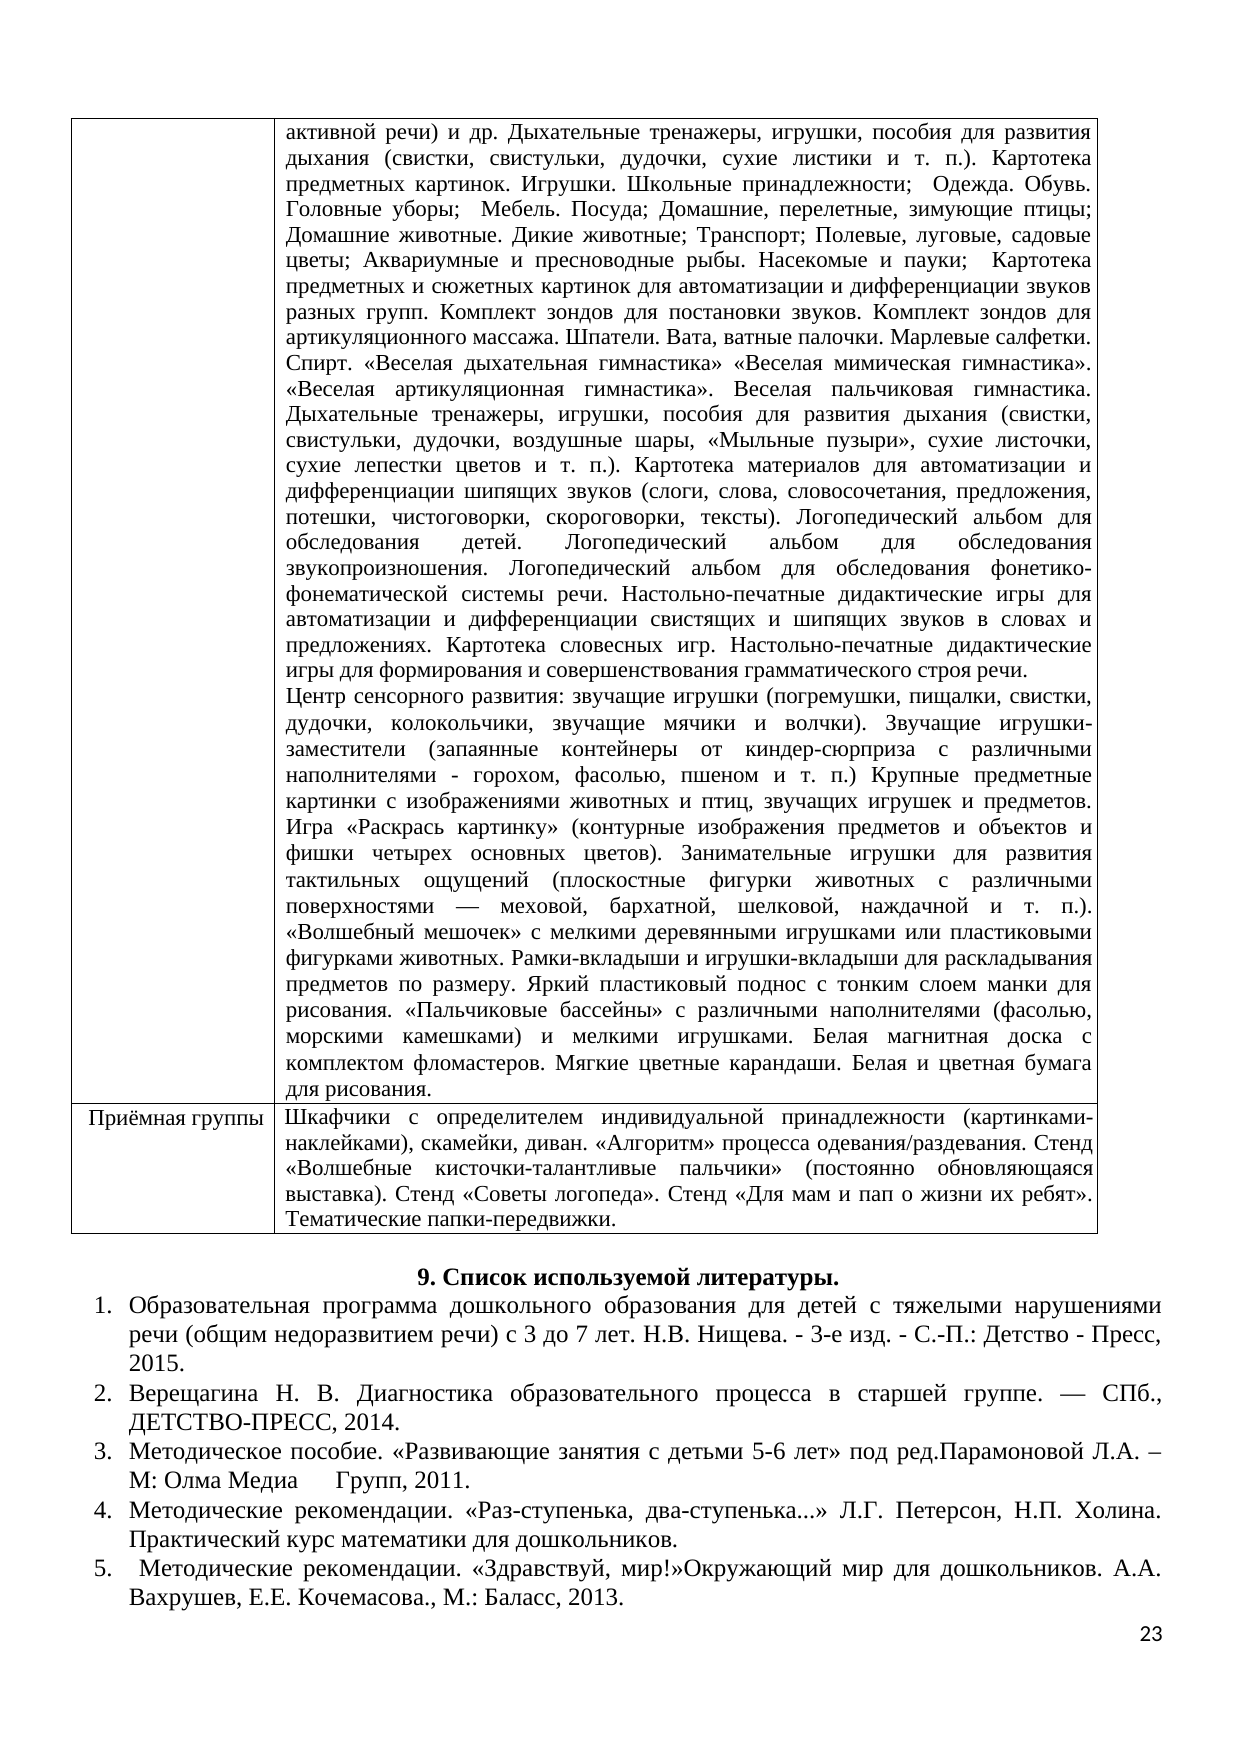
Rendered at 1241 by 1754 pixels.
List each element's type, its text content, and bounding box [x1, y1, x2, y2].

list Образовательная программа дошкольного образования для детей с тяжелыми нарушениями речи (общим недоразвитием речи) с 3 до 7 лет. Н.В. Нищева. - 3-е изд. - С.-П.: Детство - Пресс, 2015. [94, 1291, 1163, 1377]
table_cell Шкафчики с определителем индивидуальной принадлежности (картинками-наклейками), скамейки, диван. «Алгоритм» процесса одевания/раздевания. Стенд «Волшебные кисточки-талантливые пальчики» (постоянно обновляющаяся выставка). Стенд «Советы логопеда». Стенд «Для мам и пап о жизни их ребят». Тематические папки-передвижки. [275, 1104, 1097, 1232]
list Методическое пособие. «Развивающие занятия с детьми 5-6 лет» под ред.Парамоновой Л.А. – М: Олма Медиа Групп, 2011. [94, 1437, 1163, 1494]
list Методические рекомендации. «Здравствуй, мир!»Окружающий мир для дошкольников. А.А. Вахрушев, Е.Е. Кочемасова., М.: Баласс, 2013. [94, 1554, 1163, 1611]
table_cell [72, 119, 274, 1103]
list Верещагина Н. В. Диагностика образовательного процесса в старшей группе. — СПб., ДЕТСТВО-ПРЕСС, 2014. [94, 1378, 1163, 1435]
text 9. Список используемой литературы. [92, 1263, 1164, 1291]
list Методические рекомендации. «Раз-ступенька, два-ступенька...» Л.Г. Петерсон, Н.П. Холина. Практический курс математики для дошкольников. [94, 1495, 1163, 1552]
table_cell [275, 119, 1097, 1103]
table_cell Приёмная группы [72, 1104, 274, 1232]
